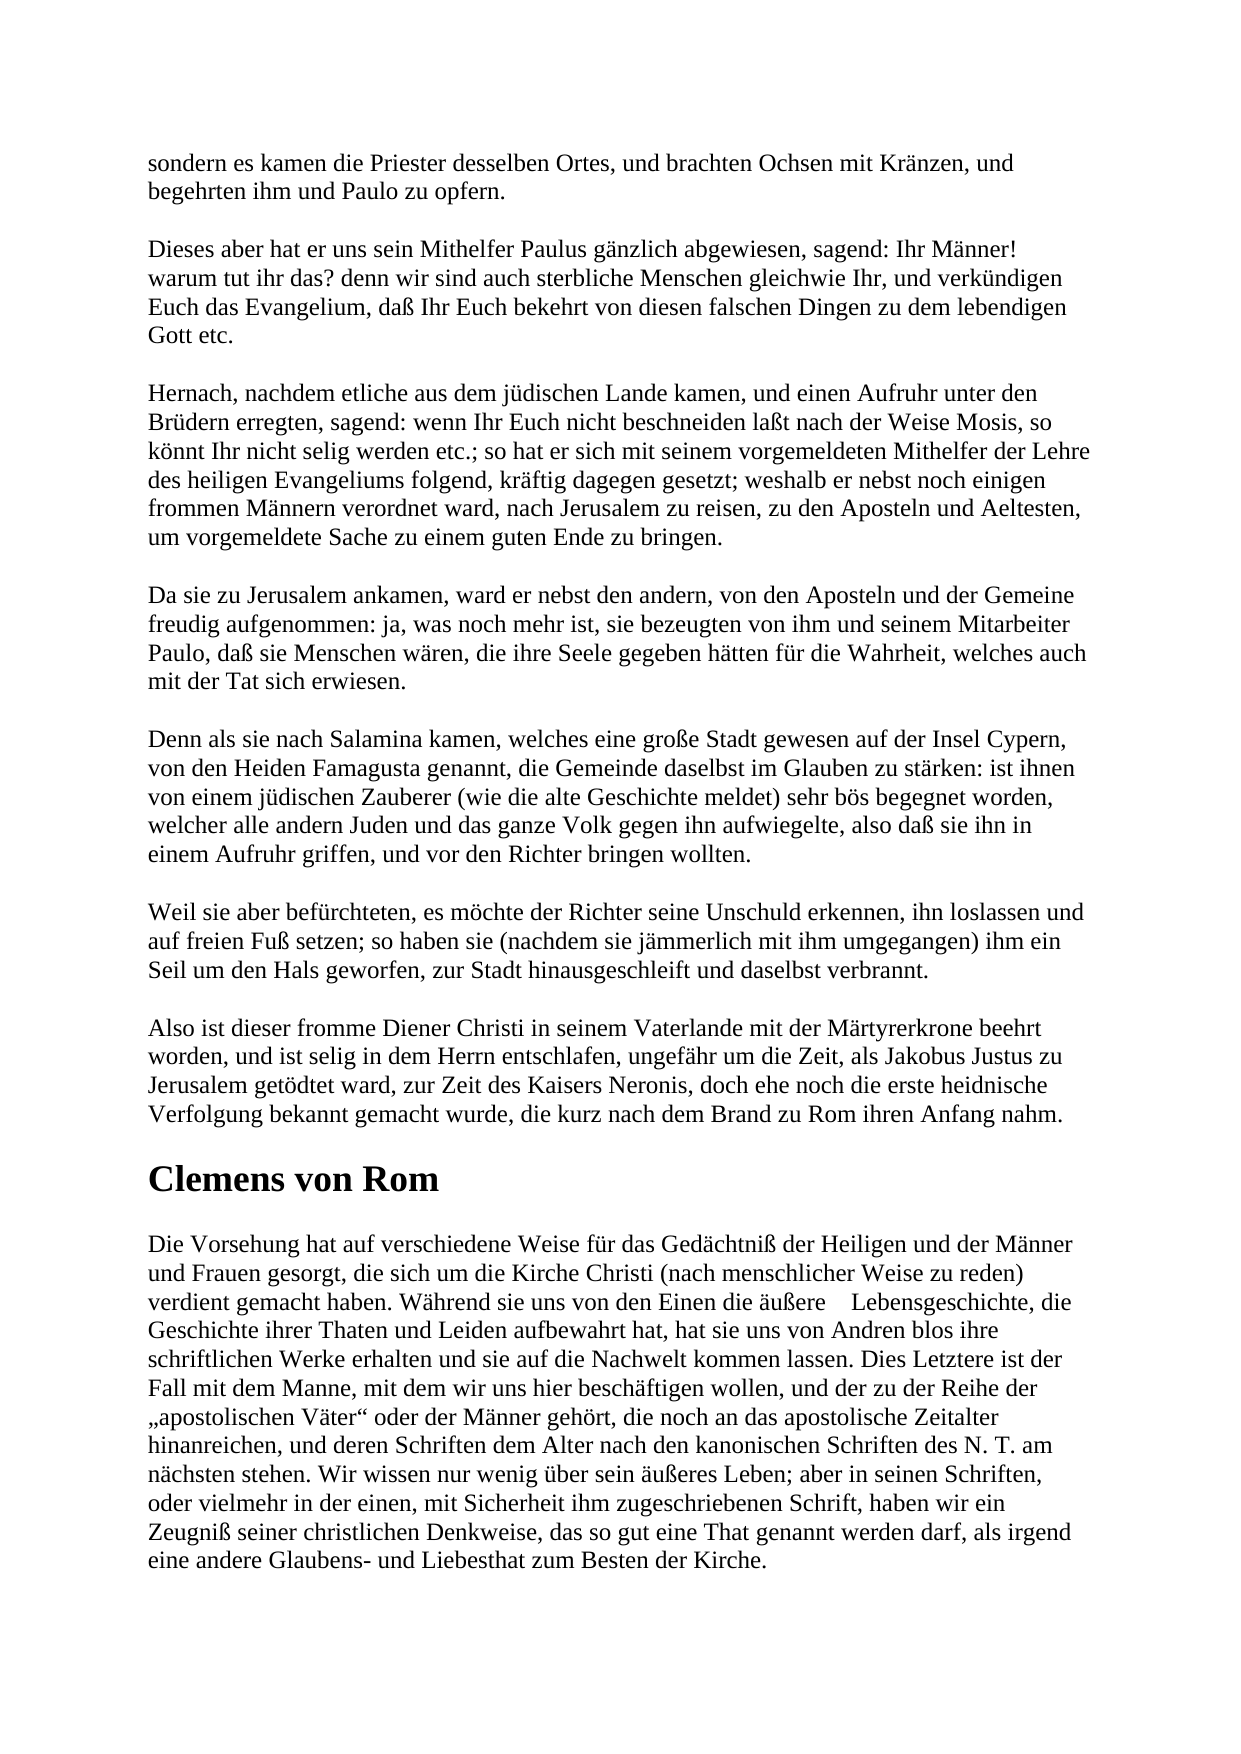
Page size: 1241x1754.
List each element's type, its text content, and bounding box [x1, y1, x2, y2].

text Dieses aber hat er uns sein Mithelfer Paulus gänzlich abgewiesen, sagend: Ihr Männer! warum tut ihr das? denn wir sind auch sterbliche Menschen gleichwie Ihr, und verkündigen Euch das Evangelium, daß Ihr Euch bekehrt von diesen falschen Dingen zu dem lebendigen Gott etc. [148, 234, 1093, 349]
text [148, 148, 1093, 205]
text Die Vorsehung hat auf verschiedene Weise für das Gedächtniß der Heiligen und der Männer und Frauen gesorgt, die sich um die Kirche Christi (nach menschlicher Weise zu reden) verdient gemacht haben. Während sie uns von den Einen die äußere Lebensgeschichte, die Geschichte ihrer Thaten und Leiden aufbewahrt hat, hat sie uns von Andren blos ihre schriftlichen Werke erhalten und sie auf die Nachwelt kommen lassen. Dies Letztere ist der Fall mit dem Manne, mit dem wir uns hier beschäftigen wollen, und der zu der Reihe der „apostolischen Väter“ oder der Männer gehört, die noch an das apostolische Zeitalter hinanreichen, und deren Schriften dem Alter nach den kanonischen Schriften des N. T. am nächsten stehen. Wir wissen nur wenig über sein äußeres Leben; aber in seinen Schriften, oder vielmehr in der einen, mit Sicherheit ihm zugeschriebenen Schrift, haben wir ein Zeugniß seiner christlichen Denkweise, das so gut eine That genannt werden darf, als irgend eine andere Glaubens- und Liebesthat zum Besten der Kirche. [148, 1229, 1093, 1574]
text Also ist dieser fromme Diener Christi in seinem Vaterlande mit der Märtyrerkrone beehrt worden, und ist selig in dem Herrn entschlafen, ungefähr um die Zeit, als Jakobus Justus zu Jerusalem getödtet ward, zur Zeit des Kaisers Neronis, doch ehe noch die erste heidnische Verfolgung bekannt gemacht wurde, die kurz nach dem Brand zu Rom ihren Anfang nahm. [148, 1013, 1093, 1128]
text Da sie zu Jerusalem ankamen, ward er nebst den andern, von den Aposteln und der Gemeine freudig aufgenommen: ja, was noch mehr ist, sie bezeugten von ihm und seinem Mitarbeiter Paulo, daß sie Menschen wären, die ihre Seele gegeben hätten für die Wahrheit, welches auch mit der Tat sich erwiesen. [148, 580, 1093, 695]
subtitle Clemens von Rom [148, 1157, 1093, 1200]
text Denn als sie nach Salamina kamen, welches eine große Stadt gewesen auf der Insel Cypern, von den Heiden Famagusta genannt, die Gemeinde daselbst im Glauben zu stärken: ist ihnen von einem jüdischen Zauberer (wie die alte Geschichte meldet) sehr bös begegnet worden, welcher alle andern Juden und das ganze Volk gegen ihn aufwiegelte, also daß sie ihn in einem Aufruhr griffen, und vor den Richter bringen wollten. [148, 724, 1093, 868]
text Hernach, nachdem etliche aus dem jüdischen Lande kamen, und einen Aufruhr unter den Brüdern erregten, sagend: wenn Ihr Euch nicht beschneiden laßt nach der Weise Mosis, so könnt Ihr nicht selig werden etc.; so hat er sich mit seinem vorgemeldeten Mithelfer der Lehre des heiligen Evangeliums folgend, kräftig dagegen gesetzt; weshalb er nebst noch einigen frommen Männern verordnet ward, nach Jerusalem zu reisen, zu den Aposteln und Aeltesten, um vorgemeldete Sache zu einem guten Ende zu bringen. [148, 378, 1093, 551]
text Weil sie aber befürchteten, es möchte der Richter seine Unschuld erkennen, ihn loslassen und auf freien Fuß setzen; so haben sie (nachdem sie jämmerlich mit ihm umgegangen) ihm ein Seil um den Hals geworfen, zur Stadt hinausgeschleift und daselbst verbrannt. [148, 897, 1093, 983]
